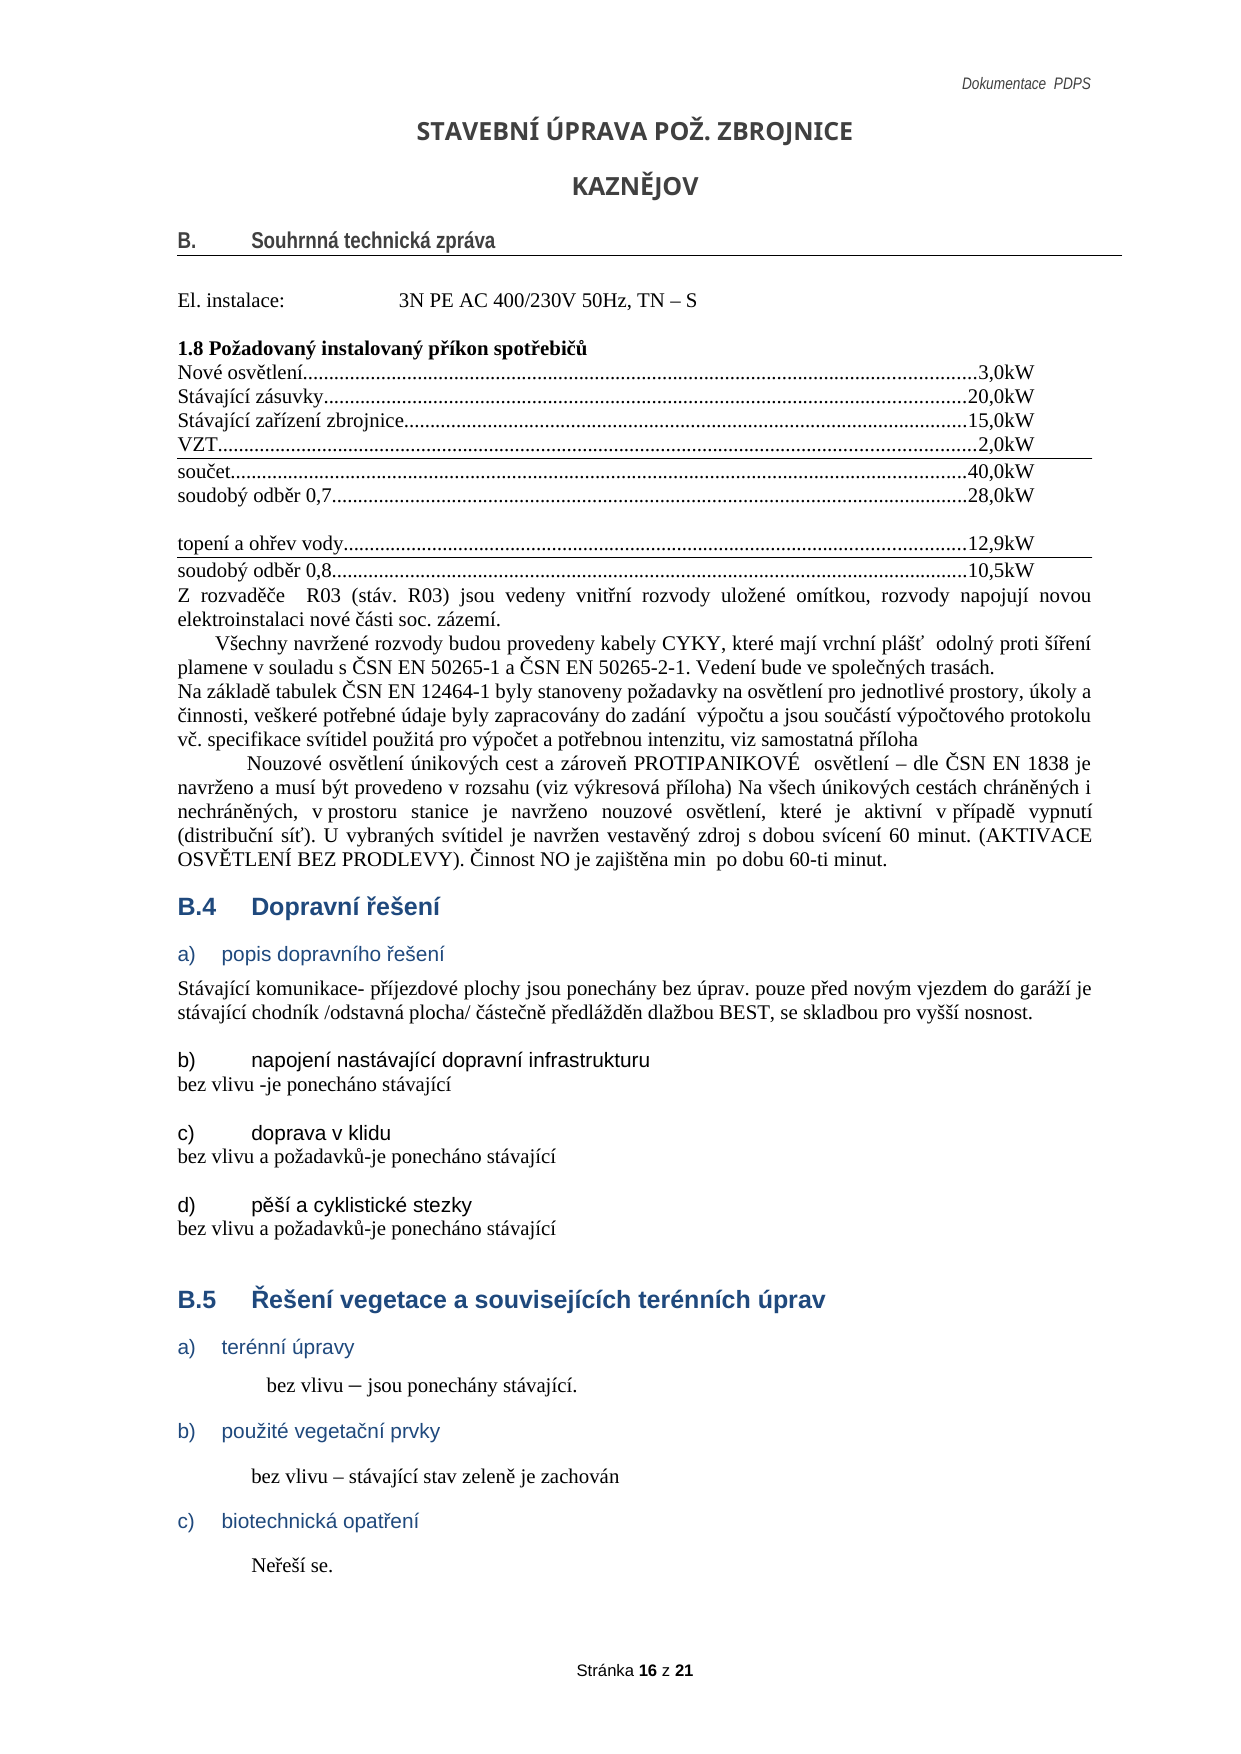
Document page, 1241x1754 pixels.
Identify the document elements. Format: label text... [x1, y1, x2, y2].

text d) pěší a cyklistické stezky [177, 1192, 1092, 1216]
text Nové osvětlení 3,0kW [177, 360, 1092, 384]
text Neřeší se. [177, 1553, 1092, 1577]
text Z rozvaděče R03 (stáv. R03) jsou vedeny vnitřní rozvody uložené omítkou, rozvody napojují novou elektroinstalaci nové části soc. zázemí. [177, 582, 1092, 631]
text bez vlivu – stávající stav zeleně je zachován [177, 1464, 1092, 1488]
text 1.8 Požadovaný instalovaný příkon spotřebičů [177, 336, 1092, 360]
text Stávající zařízení zbrojnice 15,0kW [177, 408, 1092, 432]
text topení a ohřev vody 12,9kW [177, 531, 1092, 557]
subtitle a) terénní úpravy [177, 1335, 1092, 1359]
text Na základě tabulek ČSN EN 12464-1 byly stanoveny požadavky na osvětlení pro jednotlivé prostory, úkoly a činnosti, veškeré potřebné údaje byly zapracovány do zadání výpočtu a jsou součástí výpočtového protokolu vč. specifikace svítidel použitá pro výpočet a potřebnou intenzitu, viz samostatná příloha [177, 679, 1092, 751]
text El. instalace: 3N PE AC 400/230V 50Hz, TN – S [177, 287, 1092, 312]
text bez vlivu a požadavků-je ponecháno stávající [177, 1216, 1092, 1240]
text b) napojení nastávající dopravní infrastrukturu [177, 1048, 1092, 1072]
text Nouzové osvětlení únikových cest a zároveň PROTIPANIKOVÉ osvětlení – dle ČSN EN 1838 je navrženo a musí být provedeno v rozsahu (viz výkresová příloha) Na všech únikových cestách chráněných i nechráněných, v prostoru stanice je navrženo nouzové osvětlení, které je aktivní v případě vypnutí (distribuční síť). U vybraných svítidel je navržen vestavěný zdroj s dobou svícení 60 minut. (AKTIVACE OSVĚTLENÍ BEZ PRODLEVY). Činnost NO je zajištěna min po dobu 60-ti minut. [177, 751, 1092, 871]
text bez vlivu – jsou ponechány stávající. [177, 1369, 1092, 1398]
text Stávající zásuvky 20,0kW [177, 384, 1092, 408]
text Všechny navržené rozvody budou provedeny kabely CYKY, které mají vrchní plášť odolný proti šíření plamene v souladu s ČSN EN 50265- ČSN EN 50265-2-1. Vedení bude ve společných trasách. [177, 631, 1092, 679]
text soudobý odběr 0,8 10,5kW [177, 558, 1092, 582]
text Stávající komunikace- příjezdové plochy jsou ponechány bez úprav. pouze před novým vjezdem do garáží je stávající chodník /odstavná plocha/ částečně předlážděn dlažbou BEST, se skladbou pro vyšší nosnost. [177, 976, 1092, 1024]
subtitle a) popis dopravního řešení [177, 942, 1092, 966]
text c) doprava v klidu [177, 1120, 1092, 1144]
text VZT 2,0kW [177, 432, 1092, 458]
text soudobý odběr 0,7 28,0kW [177, 483, 1092, 507]
subtitle B.4 Dopravní řešení [177, 892, 1092, 921]
text bez vlivu -je ponecháno stávající [177, 1072, 1092, 1096]
text bez vlivu a požadavků-je ponecháno stávající [177, 1144, 1092, 1168]
subtitle b) použité vegetační prvky [177, 1419, 1092, 1443]
subtitle B.5 Řešení vegetace a souvisejících terénních úprav [177, 1285, 1092, 1314]
subtitle c) biotechnická opatření [177, 1508, 1092, 1532]
text součet 40,0kW [177, 459, 1092, 483]
